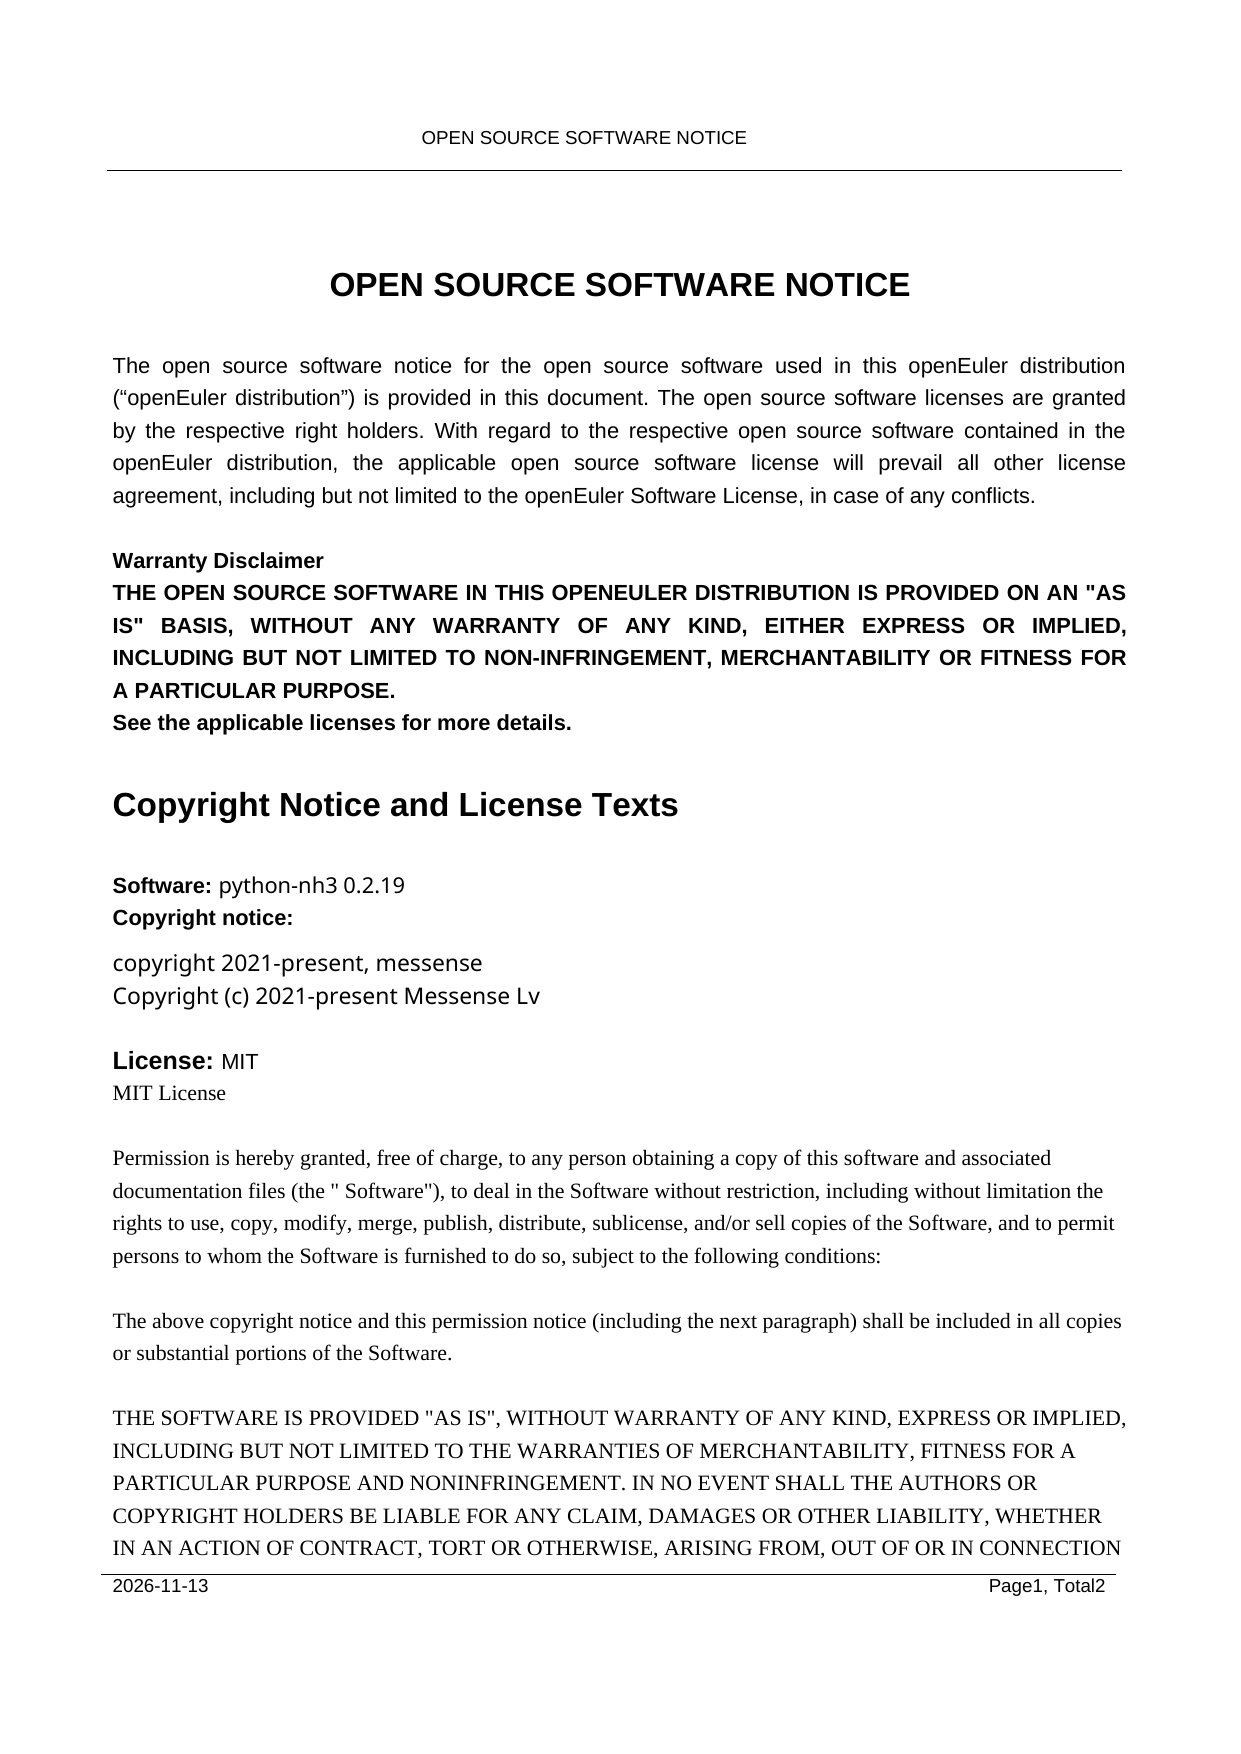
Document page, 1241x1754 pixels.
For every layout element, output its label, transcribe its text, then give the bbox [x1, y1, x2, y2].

text Copyright notice: [112, 901, 1128, 934]
text copyright 2021-present, messense Copyright (c) 2021-present Messense Lv [112, 947, 1128, 1044]
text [112, 1077, 1128, 1564]
text OPEN SOURCE SOFTWARE NOTICE [112, 251, 1128, 316]
text THE OPEN SOURCE SOFTWARE IN THIS OPENEULER DISTRIBUTION IS PROVIDED ON AN "AS IS" BASIS, WITHOUT ANY WARRANTY OF ANY KIND, EITHER EXPRESS OR IMPLIED, INCLUDING BUT NOT LIMITED TO NON-INFRINGEMENT, MERCHANTABILITY OR FITNESS FOR A PARTICULAR PURPOSE. See the applicable licenses for more details. [112, 576, 1128, 739]
text Copyright Notice and License Texts [112, 771, 1128, 836]
text License: MIT [112, 1044, 1128, 1077]
text The open source software notice for the open source software used in this openEuler distribution (“openEuler distribution”) is provided in this document. The open source software licenses are granted by the respective right holders. With regard to the respective open source software contained in the openEuler distribution, the applicable open source software license will prevail all other license agreement, including but not limited to the openEuler Software License, in case of any conflicts. [112, 349, 1128, 511]
title Software: python-nh3 0.2.19 [112, 869, 1128, 901]
text Warranty Disclaimer [112, 544, 1128, 576]
